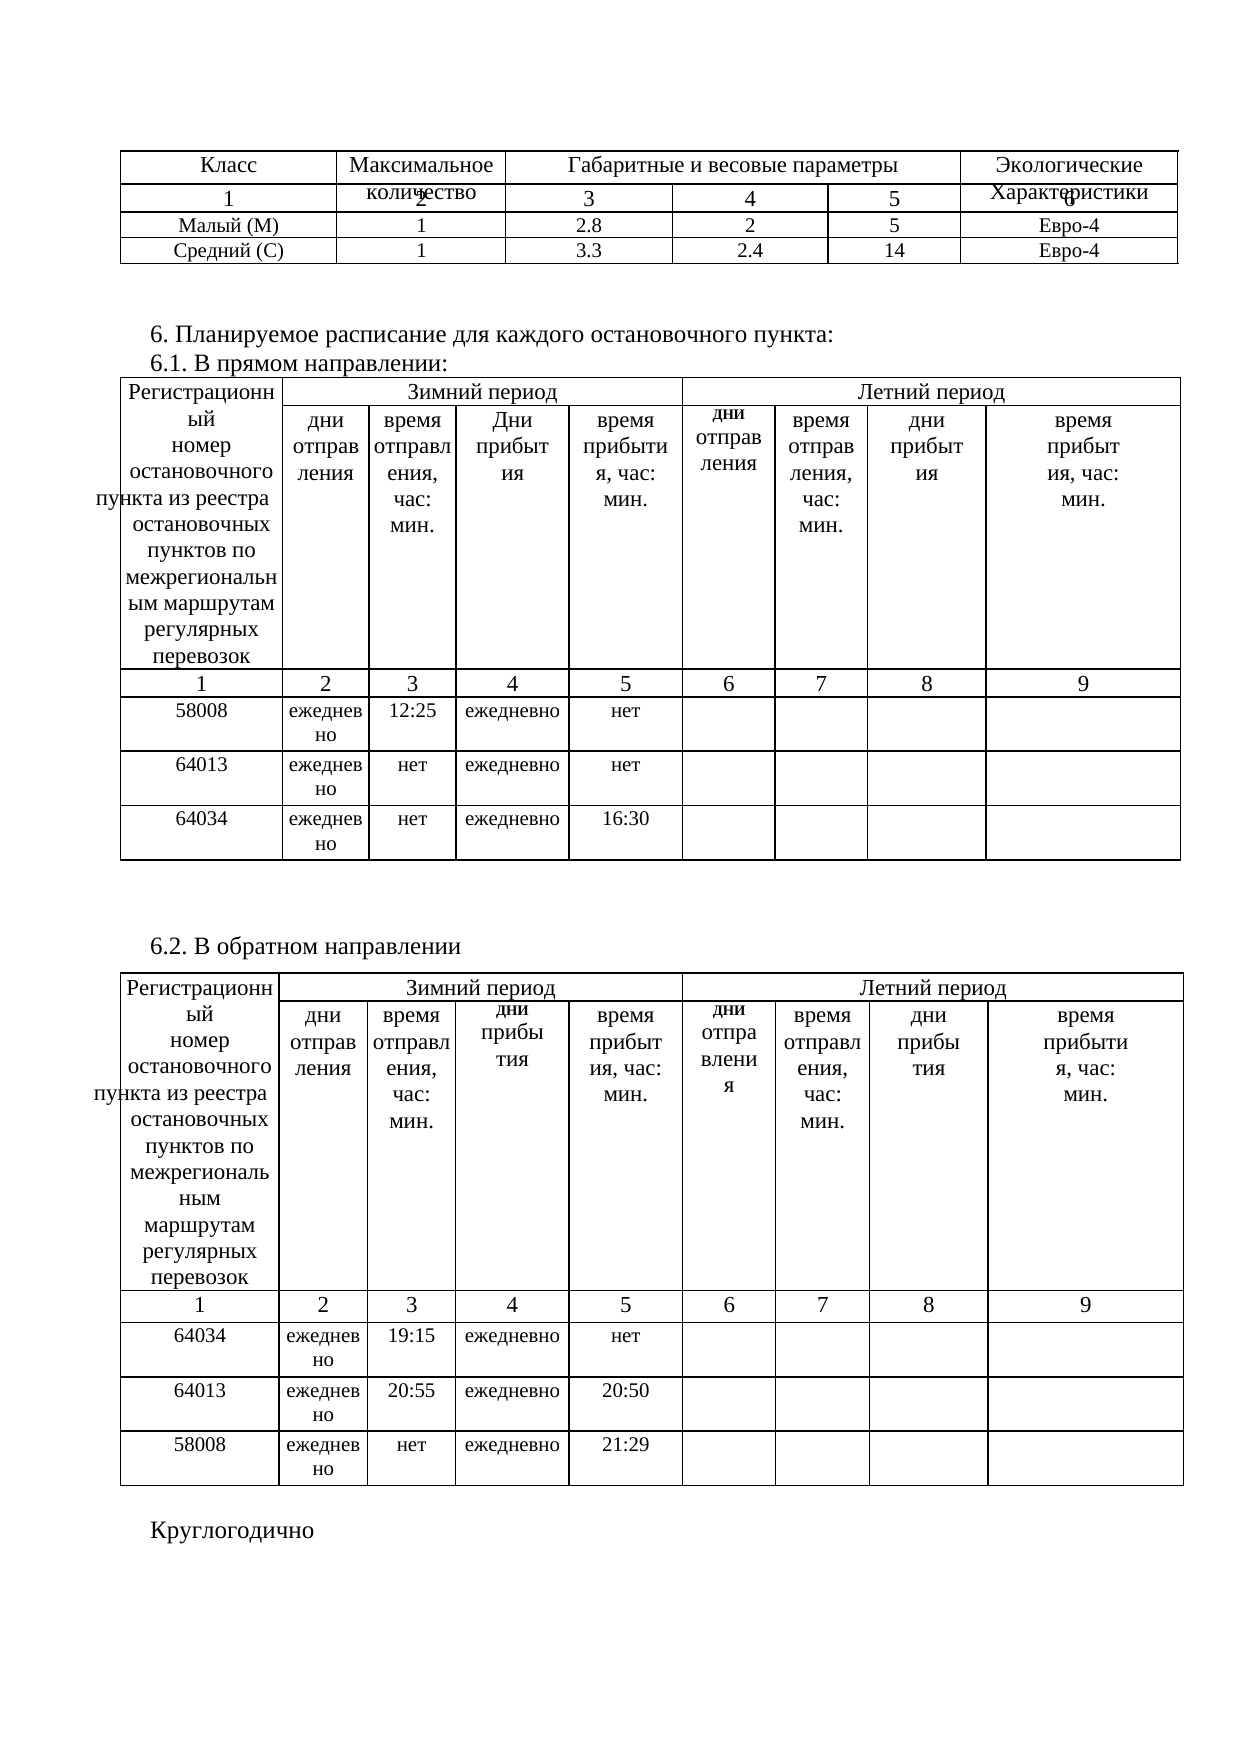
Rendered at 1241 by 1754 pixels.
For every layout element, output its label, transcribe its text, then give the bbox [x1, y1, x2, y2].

table_cell нет [370, 752, 455, 805]
table_cell 6 [961, 185, 1177, 211]
table_cell 64034 [121, 806, 282, 859]
table_cell [776, 1378, 869, 1430]
table_cell 19:15 [368, 1323, 455, 1376]
table_cell ДНИ отпра влени я [683, 1002, 775, 1290]
table_header Зимний период [280, 974, 682, 1000]
table_cell дни прибыт ия [868, 406, 985, 668]
table_cell 64013 [121, 752, 282, 805]
table_cell 64034 [121, 1323, 278, 1376]
table_header Класс [121, 152, 336, 183]
table_cell 6 [683, 1291, 775, 1322]
table_cell дни прибы тия [870, 1002, 987, 1290]
table_cell Евро-4 [961, 213, 1177, 237]
table_cell [776, 1432, 869, 1485]
table_cell 8 [868, 670, 985, 696]
table_cell [683, 1323, 775, 1376]
table_cell время прибыти я, час: мин. [989, 1002, 1183, 1290]
table_cell [868, 806, 985, 859]
table_cell [776, 1323, 869, 1376]
text Круглогодично [150, 1515, 1090, 1544]
table_header Летний период [683, 378, 1180, 404]
table_cell время прибыт ия, час: мин. [987, 406, 1180, 668]
table_cell [870, 1323, 987, 1376]
table_cell 1 [121, 1291, 278, 1322]
table_cell ежедневно [457, 806, 568, 859]
text 6.2. В обратном направлении [150, 931, 1090, 959]
table_cell время отправл ения, час: мин. [368, 1002, 455, 1290]
table_cell нет [370, 806, 455, 859]
table_cell ежедневно [456, 1323, 568, 1376]
table_cell 2 [337, 185, 505, 211]
table_cell 58008 [121, 698, 282, 750]
table_cell 6 [683, 670, 774, 696]
table_cell [776, 698, 867, 750]
text 6. Планируемое расписание для каждого остановочного пункта: [150, 319, 1090, 348]
table_cell 8 [870, 1291, 987, 1322]
table_cell [989, 1378, 1183, 1430]
table_cell [870, 1432, 987, 1485]
text 6.1. В прямом направлении: [150, 348, 1090, 377]
table_cell дни отправ ления [283, 406, 368, 668]
table_cell 64013 [121, 1378, 278, 1430]
table_cell 20:55 [368, 1378, 455, 1430]
table_cell ДНИ отправ ления [683, 406, 774, 668]
table_cell [683, 1432, 775, 1485]
table_cell 5 [829, 185, 960, 211]
table_cell 7 [776, 1291, 869, 1322]
table_cell 5 [829, 213, 960, 237]
table_cell [989, 1432, 1183, 1485]
table_cell 58008 [121, 1432, 278, 1485]
table_cell [683, 1378, 775, 1430]
table_header Регистрационный номер остановочного пункта из реестра остановочных пунктов по межрегиональным маршрутам регулярных перевозок [121, 378, 282, 668]
table_cell время прибыти я, час: мин. [570, 406, 682, 668]
table_cell 5 [570, 670, 682, 696]
table_header Регистрационный номер остановочного пункта из реестра остановочных пунктов по межрегиональным маршрутам регулярных перевозок [121, 974, 278, 1290]
table_cell 3 [368, 1291, 455, 1322]
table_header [961, 152, 1177, 183]
table_header Зимний период [283, 378, 682, 404]
table_cell 16:30 [570, 806, 682, 859]
table_cell 14 [829, 238, 960, 262]
table_cell ДНИ прибы тия [456, 1002, 568, 1290]
table_cell 3.3 [506, 238, 672, 262]
table_cell дни отправ ления [280, 1002, 367, 1290]
table_cell ежедневно [283, 752, 368, 805]
table_cell 2 [673, 213, 827, 237]
table_cell [683, 806, 774, 859]
table_cell Средний (С) [121, 238, 336, 262]
table_cell 1 [121, 185, 336, 211]
table_cell [776, 752, 867, 805]
table_cell 1 [121, 670, 282, 696]
table_cell 4 [456, 1291, 568, 1322]
table_cell 2 [280, 1291, 367, 1322]
table_cell ежедневно [280, 1432, 367, 1485]
table_cell 20:50 [570, 1378, 682, 1430]
table_cell нет [570, 1323, 682, 1376]
table_cell 2 [283, 670, 368, 696]
table_cell 3 [506, 185, 672, 211]
table_cell Евро-4 [961, 238, 1177, 262]
table_cell [776, 806, 867, 859]
table_cell нет [570, 752, 682, 805]
table_cell 1 [337, 213, 505, 237]
table_cell ежедневно [283, 806, 368, 859]
table_cell 4 [673, 185, 827, 211]
table_cell 9 [987, 670, 1180, 696]
table_cell 9 [989, 1291, 1183, 1322]
table_cell 7 [776, 670, 867, 696]
table_cell нет [570, 698, 682, 750]
table_cell 2.4 [673, 238, 827, 262]
table_header Летний период [683, 974, 1183, 1000]
table_header Габаритные и весовые параметры [506, 152, 960, 183]
table_cell 3 [370, 670, 455, 696]
table_cell [683, 752, 774, 805]
table_cell 2.8 [506, 213, 672, 237]
table_cell ежедневно [280, 1323, 367, 1376]
table_cell Дни прибыт ия [457, 406, 568, 668]
table_cell нет [368, 1432, 455, 1485]
table_cell ежедневно [457, 698, 568, 750]
table_cell время отправл ения, час: мин. [776, 1002, 869, 1290]
table_cell 5 [570, 1291, 682, 1322]
table_cell ежедневно [457, 752, 568, 805]
table_cell ежедневно [283, 698, 368, 750]
table_cell Малый (М) [121, 213, 336, 237]
table_cell [868, 752, 985, 805]
table_cell [987, 752, 1180, 805]
table_cell 4 [457, 670, 568, 696]
table_cell 12:25 [370, 698, 455, 750]
table_cell [870, 1378, 987, 1430]
table_cell ежедневно [456, 1432, 568, 1485]
table_cell время отправ ления, час: мин. [776, 406, 867, 668]
table_cell ежедневно [456, 1378, 568, 1430]
table_cell [868, 698, 985, 750]
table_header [337, 152, 505, 183]
table_cell ежедневно [280, 1378, 367, 1430]
table_cell [987, 698, 1180, 750]
table_cell [987, 806, 1180, 859]
table_cell время прибыт ия, час: мин. [570, 1002, 682, 1290]
table_cell 21:29 [570, 1432, 682, 1485]
table_cell [989, 1323, 1183, 1376]
table_cell [683, 698, 774, 750]
table_cell 1 [337, 238, 505, 262]
table_cell время отправл ения, час: мин. [370, 406, 455, 668]
